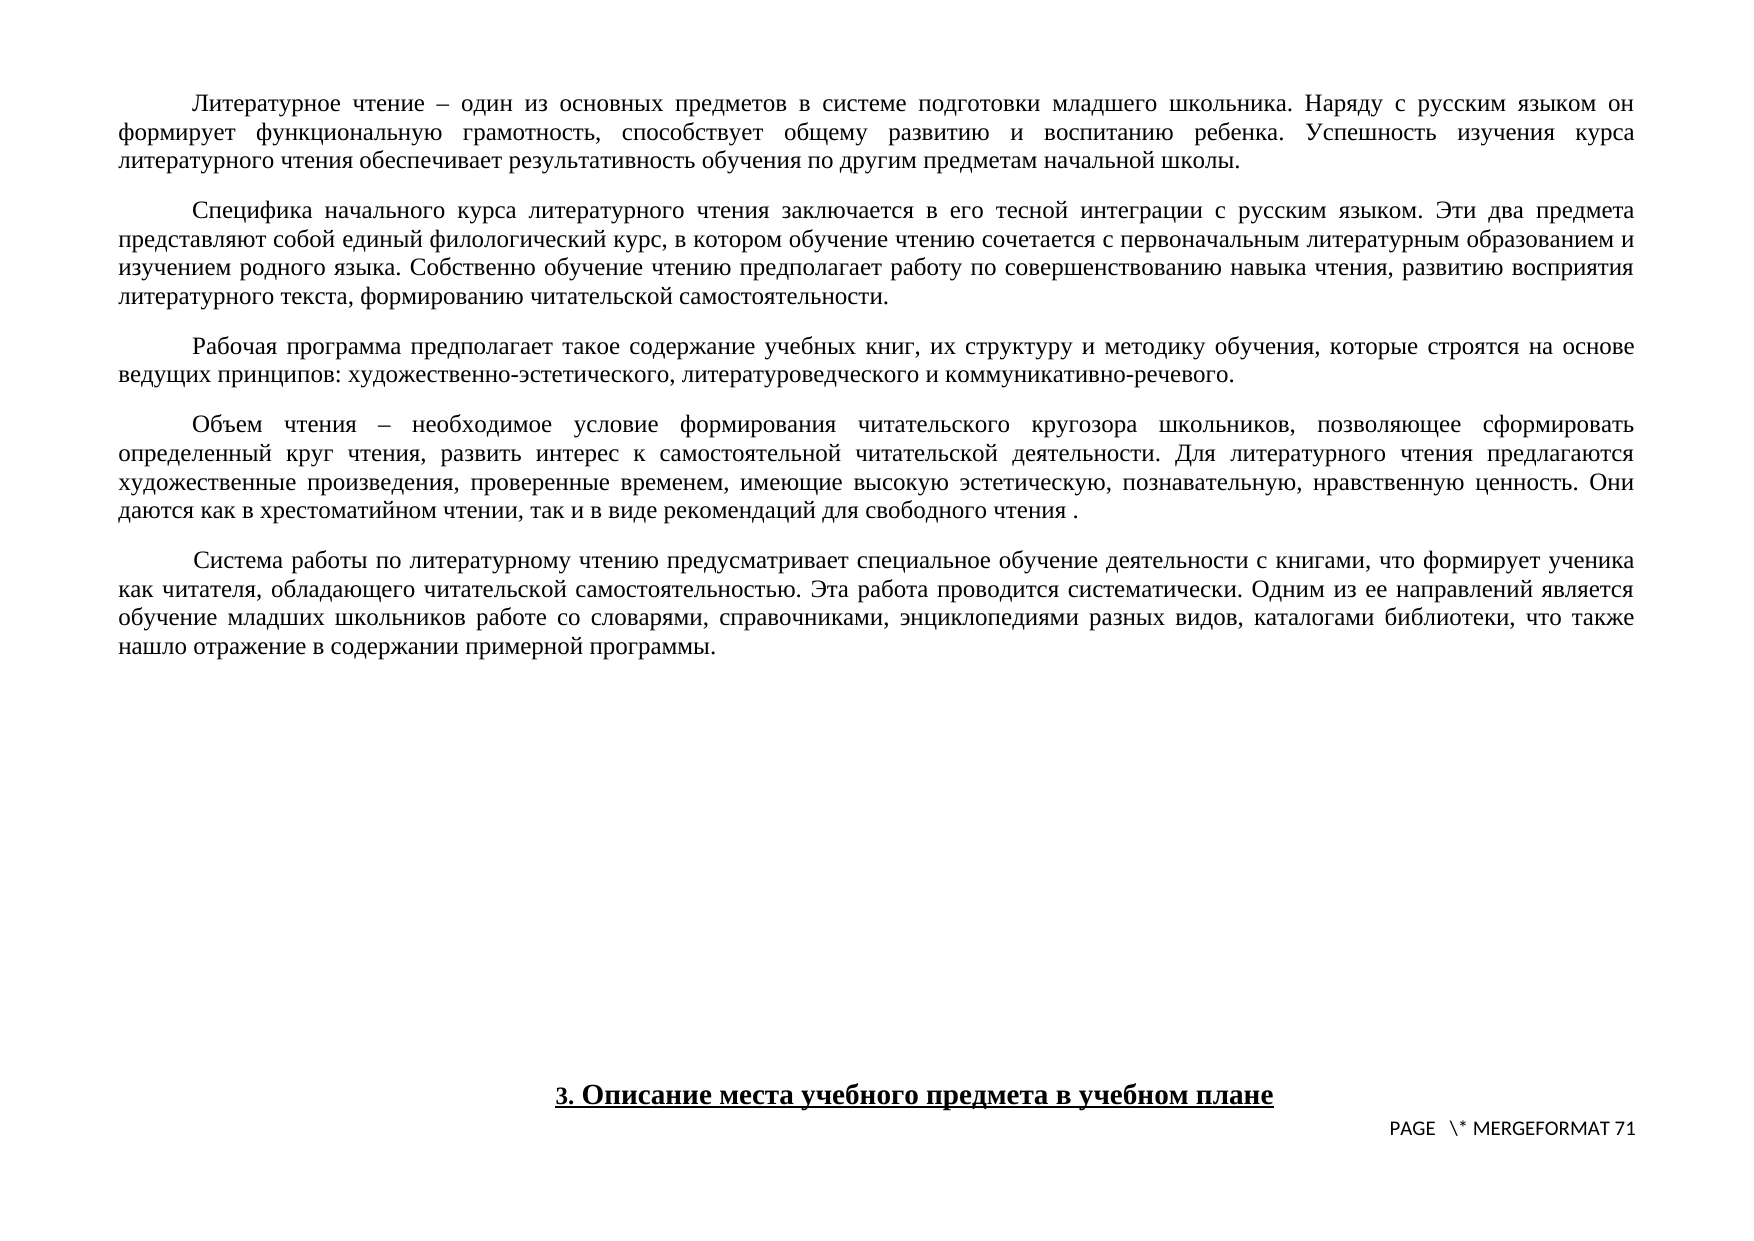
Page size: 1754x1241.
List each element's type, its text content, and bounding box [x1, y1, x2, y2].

text 3. Описание места учебного предмета в учебном плане [193, 1077, 1636, 1111]
text Специфика начального курса литературного чтения заключается в его тесной интеграции с русским языком. Эти два предмета представляют собой единый филологический курс, в котором обучение чтению сочетается с первоначальным литературным образованием и изучением родного языка. Собственно обучение чтению предполагает работу по совершенствованию навыка чтения, развитию восприятия литературного текста, формированию читательской самостоятельности. [118, 195, 1636, 310]
text Система работы по литературному чтению предусматривает специальное обучение деятельности с книгами, что формирует ученика как читателя, обладающего читательской самостоятельностью. Эта работа проводится систематически. Одним из ее направлений является обучение младших школьников работе со словарями, справочниками, энциклопедиями разных видов, каталогами библиотеки, что также нашло отражение в содержании примерной программы. [118, 545, 1636, 660]
text Рабочая программа предполагает такое содержание учебных книг, их структуру и методику обучения, которые строятся на основе ведущих принципов: художественно-эстетического, литературоведческого и коммуникативно-речевого. [118, 331, 1636, 388]
text Литературное чтение – один из основных предметов в системе подготовки младшего школьника. Наряду с русским языком он формирует функциональную грамотность, способствует общему развитию и воспитанию ребенка. Успешность изучения курса литературного чтения обеспечивает результативность обучения по другим предметам начальной школы. [118, 88, 1636, 174]
text Объем чтения – необходимое условие формирования читательского кругозора школьников, позволяющее сформировать определенный круг чтения, развить интерес к самостоятельной читательской деятельности. Для литературного чтения предлагаются художественные произведения, проверенные временем, имеющие высокую эстетическую, познавательную, нравственную ценность. Они даются как в хрестоматийном чтении, так и в виде рекомендаций для свободного чтения . [118, 409, 1636, 524]
